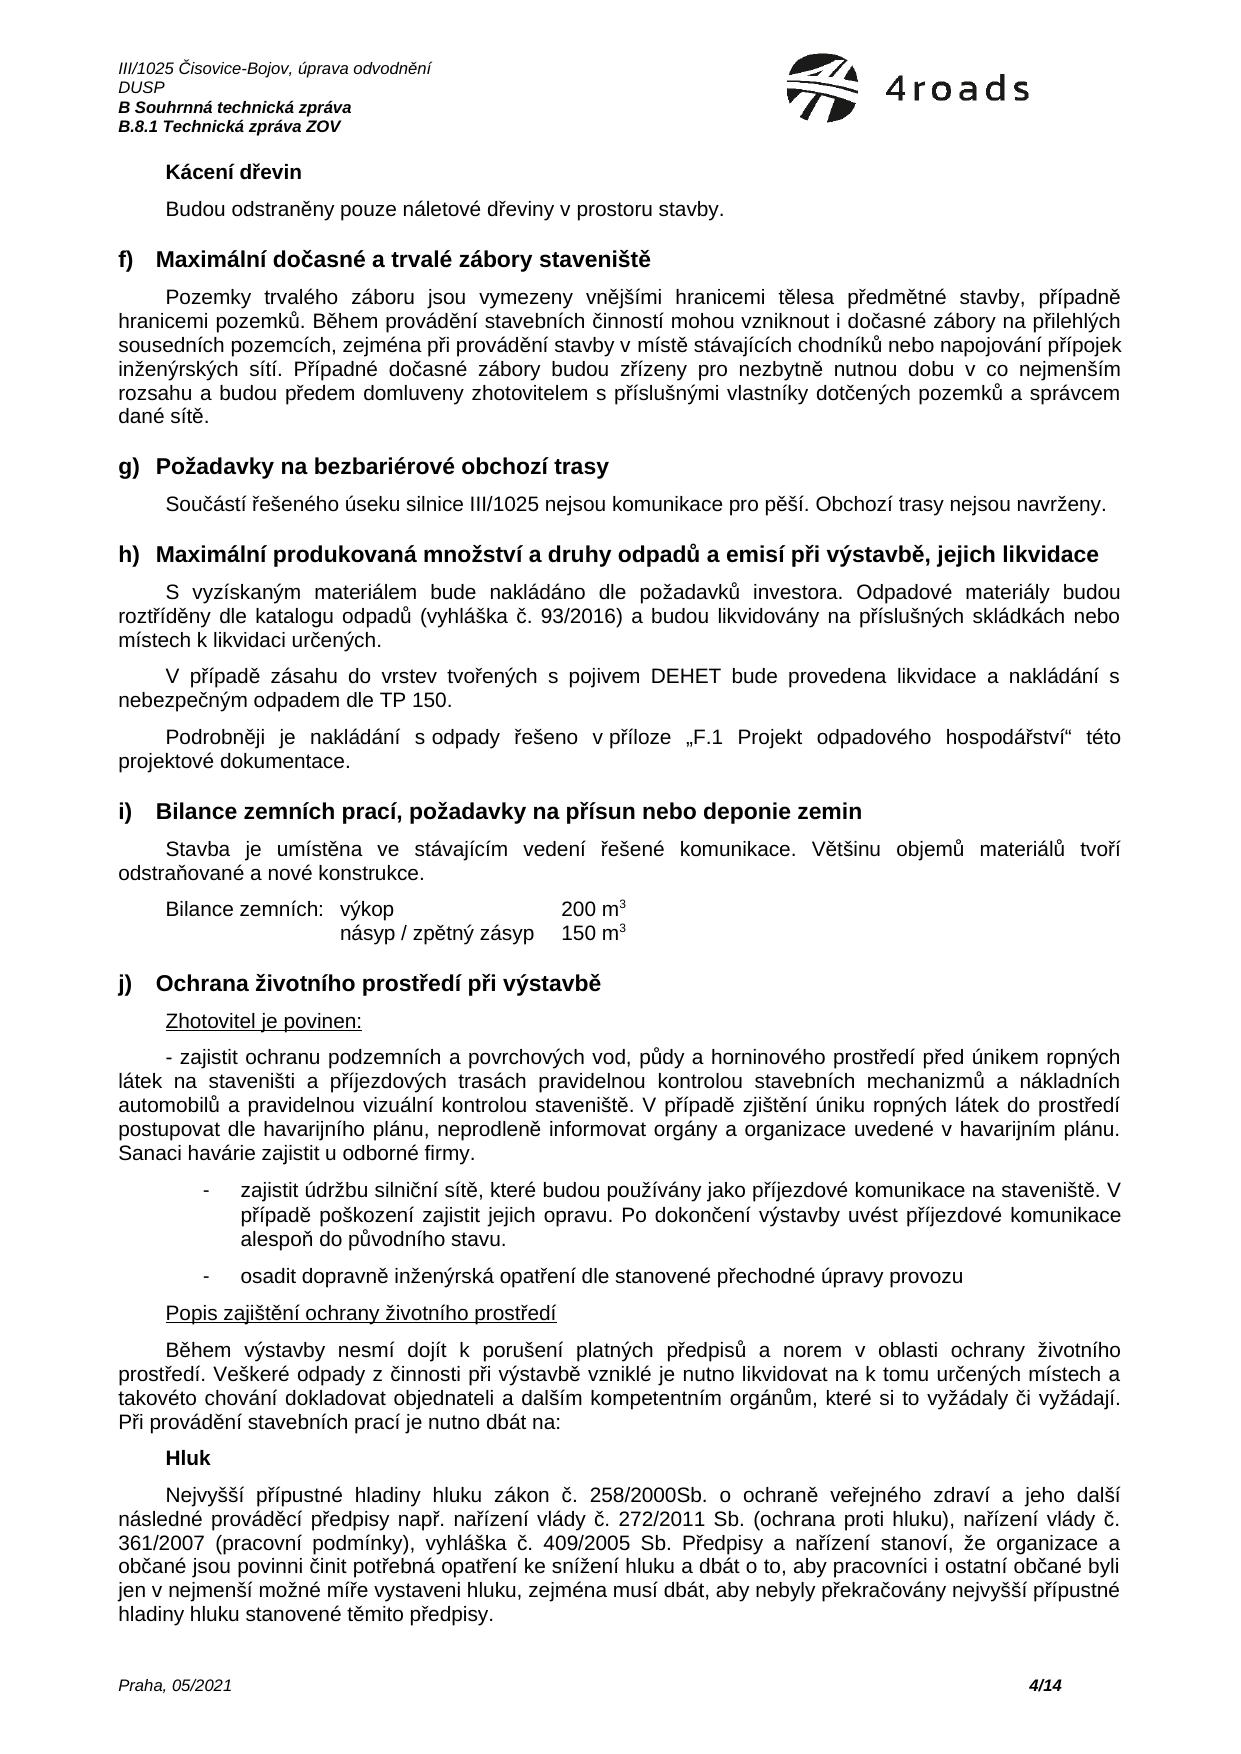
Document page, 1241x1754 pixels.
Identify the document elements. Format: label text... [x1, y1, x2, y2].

text - zajistit ochranu podzemních a povrchových vod, půdy a horninového prostředí před únikem ropných látek na staveništi a příjezdových trasách pravidelnou kontrolou stavebních mechanizmů a nákladních automobilů a pravidelnou vizuální kontrolou staveniště. V případě zjištění úniku ropných látek do prostředí postupovat dle havarijního plánu, neprodleně informovat orgány a organizace uvedené v havarijním plánu. Sanaci havárie zajistit u odborné firmy. [118, 1045, 1122, 1165]
list osadit dopravně inženýrská opatření dle stanovené přechodné úpravy provozu [203, 1263, 1122, 1289]
picture [776, 43, 1043, 136]
text Bilance zemních prací, požadavky na přísun nebo deponie zemin [118, 798, 1122, 824]
text Zhotovitel je povinen: [118, 1009, 1122, 1033]
text V případě zásahu do vrstev tvořených s pojivem DEHET bude provedena likvidace a nakládání s nebezpečným odpadem dle TP 150. [118, 664, 1122, 712]
text Nejvyšší přípustné hladiny hluku zákon č. 258/2000Sb. o ochraně veřejného zdraví a jeho další následné prováděcí předpisy např. nařízení vlády č. 272/2011 Sb. (ochrana proti hluku), nařízení vlády č. 361/2007 (pracovní podmínky), vyhláška č. 409/2005 Sb. Předpisy a nařízení stanoví, že organizace a občané jsou povinni činit potřebná opatření ke snížení hluku a dbát o to, aby pracovníci i ostatní občané byli jen v nejmenší možné míře vystaveni hluku, zejména musí dbát, aby nebyly překračovány nejvyšší přípustné hladiny hluku stanovené těmito předpisy. [118, 1482, 1122, 1626]
text Během výstavby nesmí dojít k porušení platných předpisů a norem v oblasti ochrany životního prostředí. Veškeré odpady z činnosti při výstavbě vzniklé je nutno likvidovat na k tomu určených místech a takovéto chování dokladovat objednateli a dalším kompetentním orgánům, které si to vyžádaly či vyžádají. Při provádění stavebních prací je nutno dbát na: [118, 1338, 1122, 1433]
list zajistit údržbu silniční sítě, které budou používány jako příjezdové komunikace na staveniště. V případě poškození zajistit jejich opravu. Po dokončení výstavby uvést příjezdové komunikace alespoň do původního stavu. [203, 1177, 1122, 1251]
text S vyzískaným materiálem bude nakládáno dle požadavků investora. Odpadové materiály budou roztříděny dle katalogu odpadů (vyhláška č. 93/2016) a budou likvidovány na příslušných skládkách nebo místech k likvidaci určených. [118, 580, 1122, 652]
text Podrobněji je nakládání s odpady řešeno v příloze „F.1 Projekt odpadového hospodářství“ této projektové dokumentace. [118, 725, 1122, 773]
text Součástí řešeného úseku silnice III/1025 nejsou komunikace pro pěší. Obchozí trasy nejsou navrženy. [118, 492, 1122, 516]
text Ochrana životního prostředí při výstavbě [118, 970, 1122, 996]
text Bilance zemních: výkop 200 m3 násyp / zpětný zásyp 150 m3 [118, 897, 1122, 945]
text Maximální dočasné a trvalé zábory staveniště [118, 246, 1122, 272]
text Pozemky trvalého záboru jsou vymezeny vnějšími hranicemi tělesa předmětné stavby, případně hranicemi pozemků. Během provádění stavebních činností mohou vzniknout i dočasné zábory na přilehlých sousedních pozemcích, zejména při provádění stavby v místě stávajících chodníků nebo napojování přípojek inženýrských sítí. Případné dočasné zábory budou zřízeny pro nezbytně nutnou dobu v co nejmenším rozsahu a budou předem domluveny zhotovitelem s příslušnými vlastníky dotčených pozemků a správcem dané sítě. [118, 284, 1122, 428]
text Popis zajištění ochrany životního prostředí [118, 1301, 1122, 1325]
text Kácení dřevin [118, 160, 1122, 184]
text Stavba je umístěna ve stávajícím vedení řešené komunikace. Většinu objemů materiálů tvoří odstraňované a nové konstrukce. [118, 836, 1122, 884]
text Hluk [118, 1446, 1122, 1470]
text Maximální produkovaná množství a druhy odpadů a emisí při výstavbě, jejich likvidace [118, 541, 1122, 567]
text Požadavky na bezbariérové obchozí trasy [118, 453, 1122, 479]
text Budou odstraněny pouze náletové dřeviny v prostoru stavby. [118, 197, 1122, 221]
